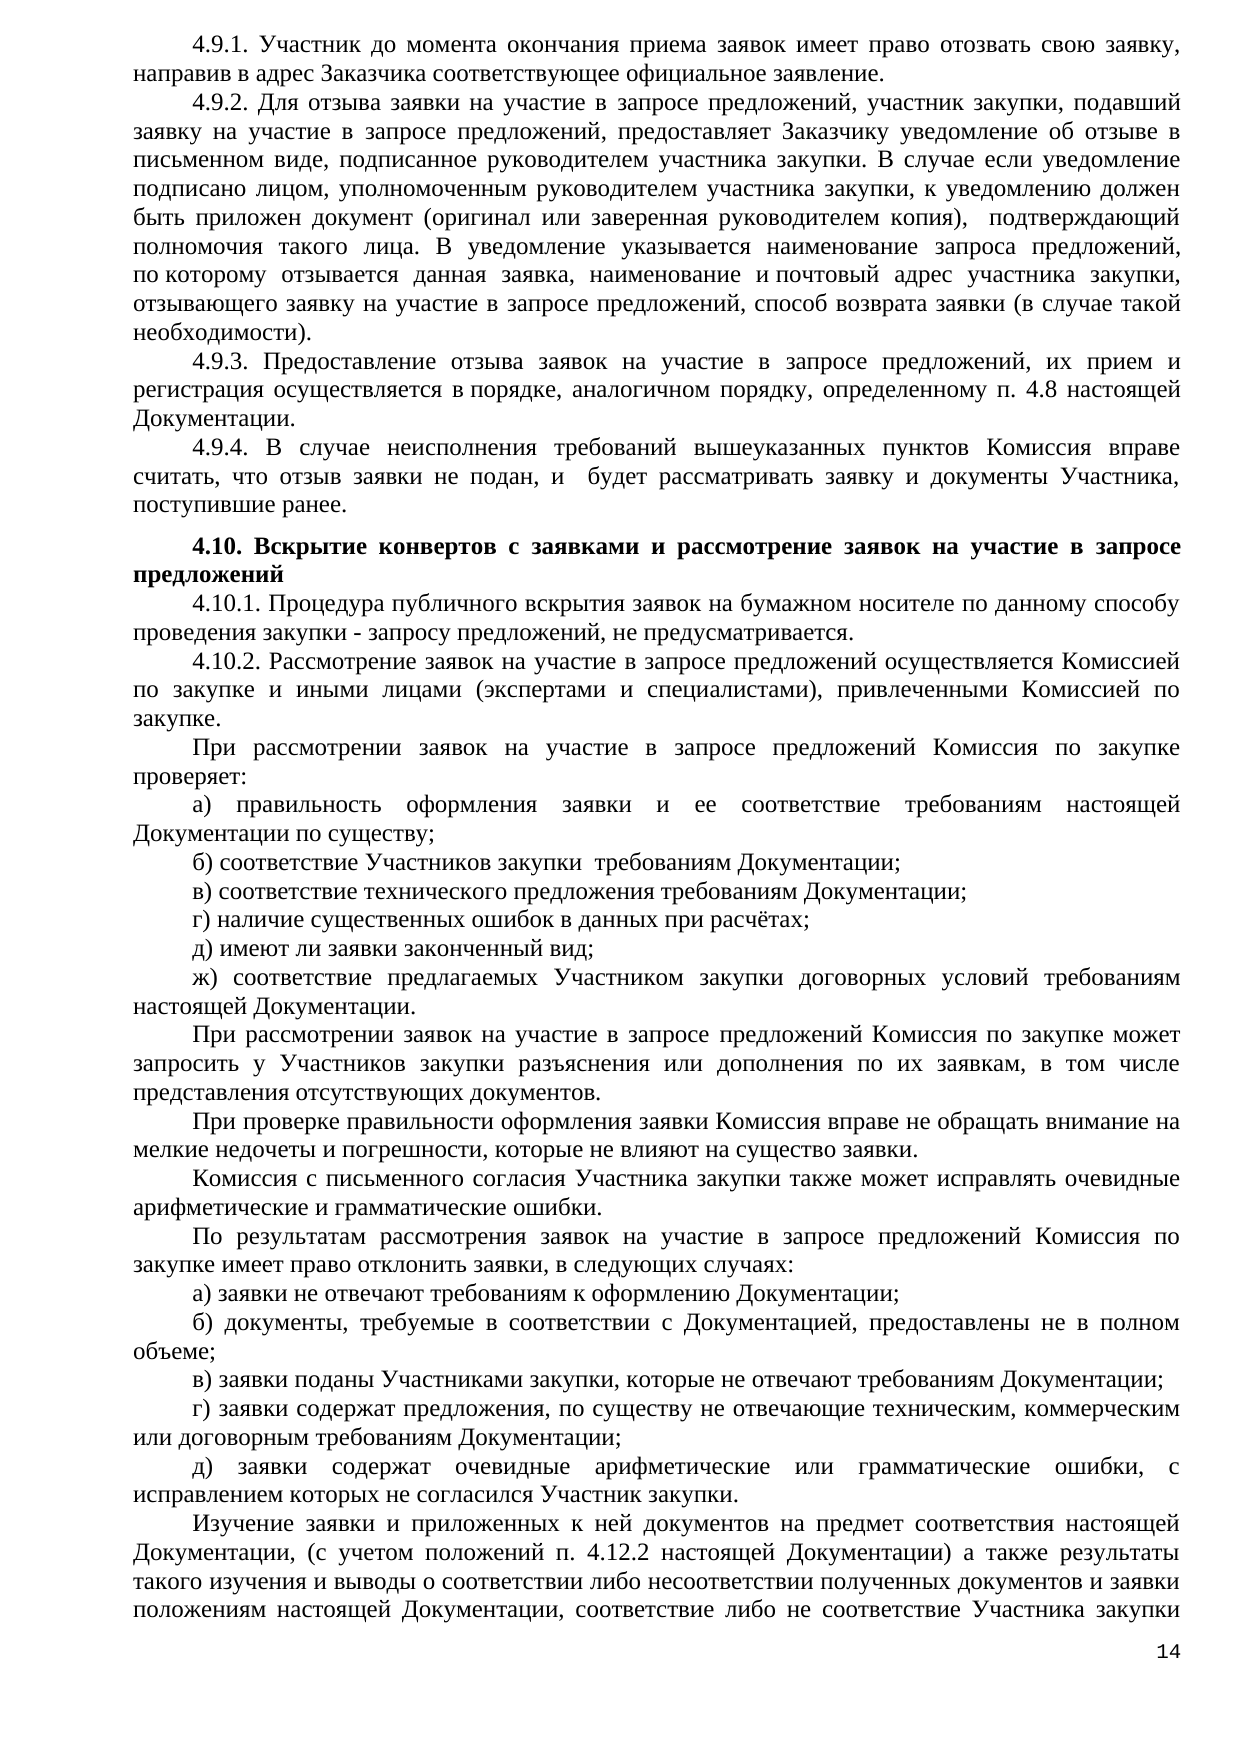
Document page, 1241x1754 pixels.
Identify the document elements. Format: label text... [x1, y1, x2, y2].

text 4.10.2. Рассмотрение заявок на участие в запросе предложений осуществляется Комиссией по закупке и иными лицами (экспертами и специалистами), привлеченными Комиссией по закупке. [133, 646, 1181, 732]
text в) заявки поданы Участниками закупки, которые не отвечают требованиям Документации; [133, 1364, 1181, 1393]
text д) заявки содержат очевидные арифметические или грамматические ошибки, с исправлением которых не согласился Участник закупки. [133, 1451, 1181, 1508]
text При рассмотрении заявок на участие в запросе предложений Комиссия по закупке может запросить у Участников закупки разъяснения или дополнения по их заявкам, в том числе представления отсутствующих документов. [133, 1019, 1181, 1106]
text 4.9.3. Предоставление отзыва заявок на участие в запросе предложений, их прием и регистрация осуществляется в порядке, аналогичном порядку, определенному п. 4.8 настоящей Документации. [133, 346, 1181, 432]
text б) соответствие Участников закупки требованиям Документации; [133, 847, 1181, 876]
text б) документы, требуемые в соответствии с Документацией, предоставлены не в полном объеме; [133, 1307, 1181, 1364]
text При рассмотрении заявок на участие в запросе предложений Комиссия по закупке проверяет: [133, 732, 1181, 789]
text По результатам рассмотрения заявок на участие в запросе предложений Комиссия по закупке имеет право отклонить заявки, в следующих случаях: [133, 1221, 1181, 1278]
text а) правильность оформления заявки и ее соответствие требованиям настоящей Документации по существу; [133, 789, 1181, 847]
text Комиссия с письменного согласия Участника закупки также может исправлять очевидные арифметические и грамматические ошибки. [133, 1163, 1181, 1221]
text ж) соответствие предлагаемых Участником закупки договорных условий требованиям настоящей Документации. [133, 962, 1181, 1019]
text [133, 1508, 1181, 1623]
text a) заявки не отвечают требованиям к оформлению Документации; [133, 1278, 1181, 1307]
text При проверке правильности оформления заявки Комиссия вправе не обращать внимание на мелкие недочеты и погрешности, которые не влияют на существо заявки. [133, 1106, 1181, 1163]
text г) наличие существенных ошибок в данных при расчётах; [133, 904, 1181, 933]
text 4.9.4. В случае неисполнения требований вышеуказанных пунктов Комиссия вправе считать, что отзыв заявки не подан, и будет рассматривать заявку и документы Участника, поступившие ранее. [133, 432, 1181, 518]
text 4.10. Вскрытие конвертов с заявками и рассмотрение заявок на участие в запросе предложений [133, 531, 1181, 588]
text 4.9.2. Для отзыва заявки на участие в запросе предложений, участник закупки, подавший заявку на участие в запросе предложений, предоставляет Заказчику уведомление об отзыве в письменном виде, подписанное руководителем участника закупки. В случае если уведомление подписано лицом, уполномоченным руководителем участника закупки, к уведомлению должен быть приложен документ (оригинал или заверенная руководителем копия), подтверждающий полномочия такого лица. В уведомление указывается наименование запроса предложений, по которому отзывается данная заявка, наименование и почтовый адрес участника закупки, отзывающего заявку на участие в запросе предложений, способ возврата заявки (в случае такой необходимости). [133, 87, 1181, 346]
text г) заявки содержат предложения, по существу не отвечающие техническим, коммерческим или договорным требованиям Документации; [133, 1393, 1181, 1451]
text 4.9.1. Участник до момента окончания приема заявок имеет право отозвать свою заявку, направив в адрес Заказчика соответствующее официальное заявление. [133, 29, 1181, 87]
text д) имеют ли заявки законченный вид; [133, 933, 1181, 962]
text 4.10.1. Процедура публичного вскрытия заявок на бумажном носителе по данному способу проведения закупки - запросу предложений, не предусматривается. [133, 588, 1181, 646]
text в) соответствие технического предложения требованиям Документации; [133, 876, 1181, 904]
